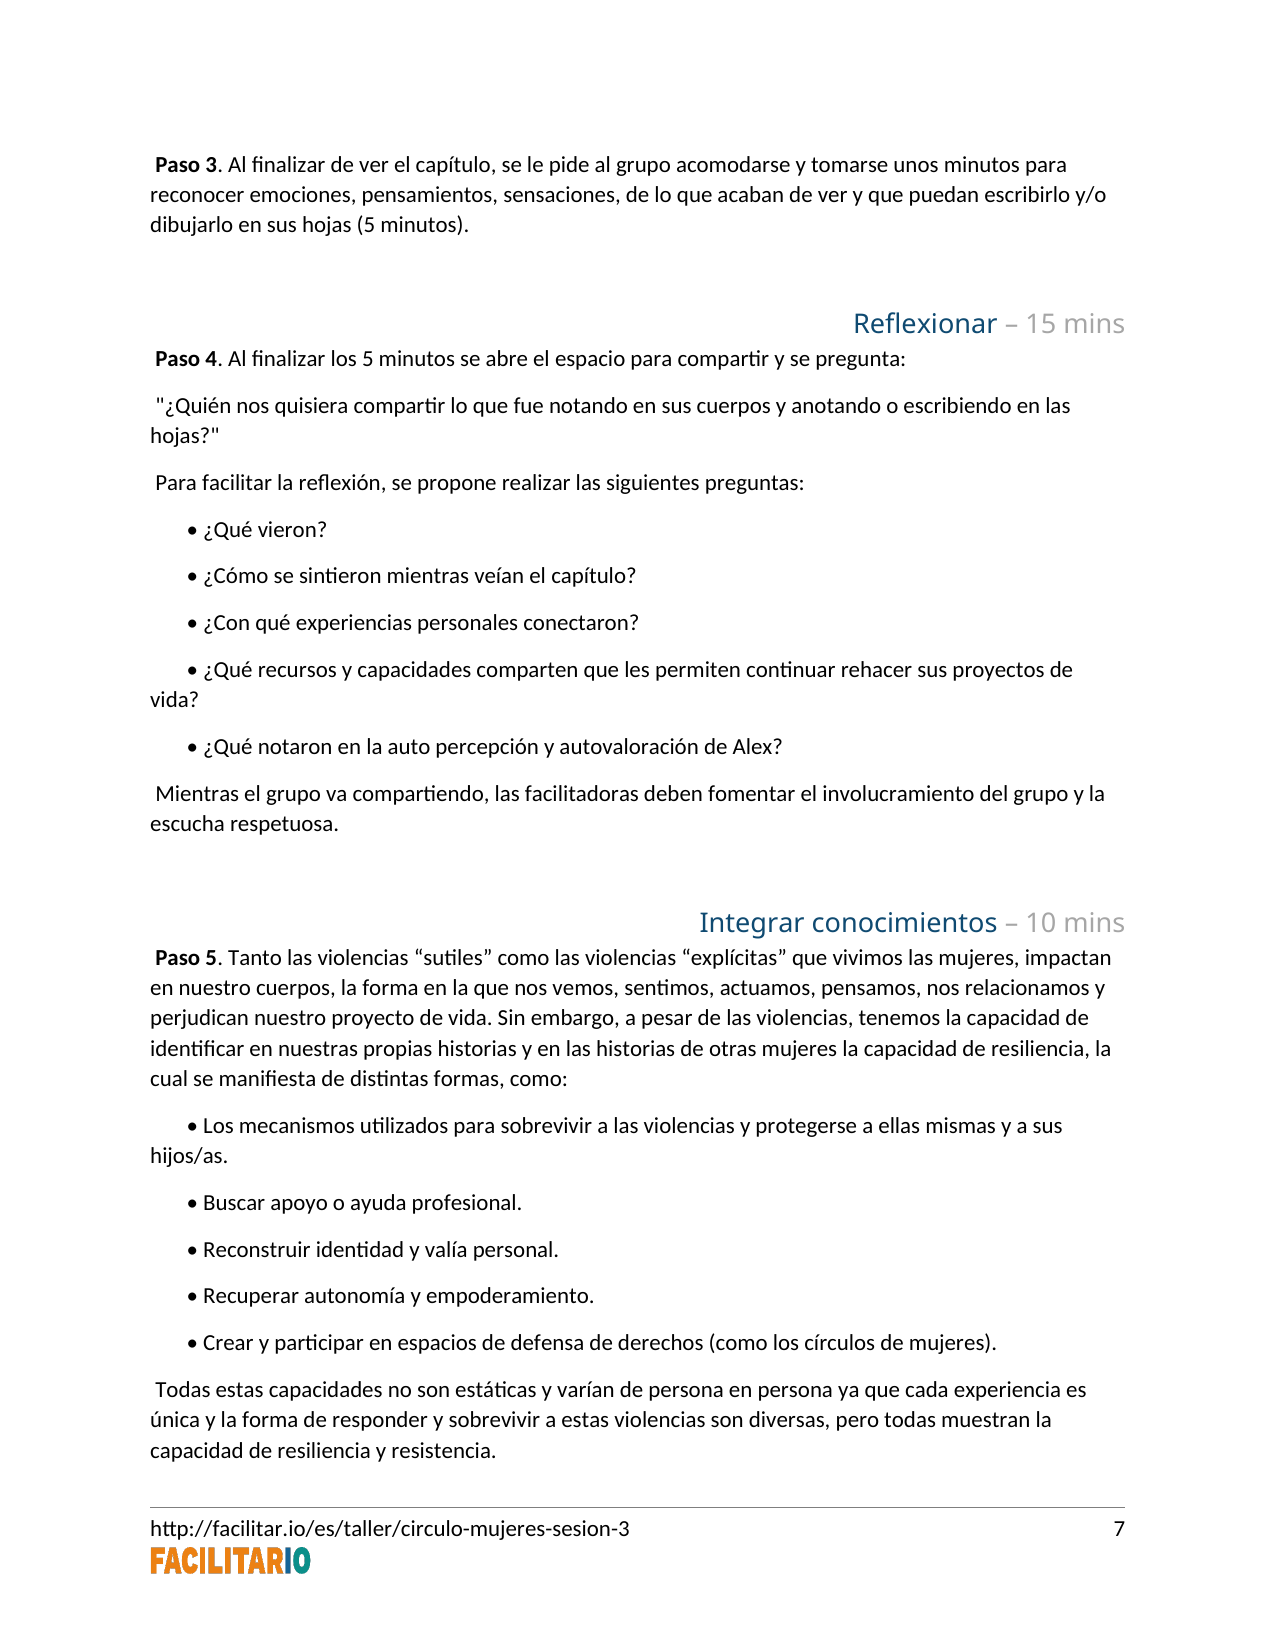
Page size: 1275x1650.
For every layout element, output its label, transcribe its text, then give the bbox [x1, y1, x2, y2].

text • ¿Con qué experiencias personales conectaron? [150, 608, 1125, 637]
text • ¿Cómo se sintieron mientras veían el capítulo? [150, 562, 1125, 590]
text • ¿Qué notaron en la auto percepción y autovaloración de Alex? [150, 732, 1125, 761]
text • ¿Qué recursos y capacidades comparten que les permiten continuar rehacer sus proyectos de vida? [150, 655, 1125, 714]
text Paso 3. Al finalizar de ver el capítulo, se le pide al grupo acomodarse y tomarse unos minutos para reconocer emociones, pensamientos, sensaciones, de lo que acaban de ver y que puedan escribirlo y/o dibujarlo en sus hojas (5 minutos). [150, 150, 1125, 238]
picture [145, 1544, 315, 1576]
text Todas estas capacidades no son estáticas y varían de persona en persona ya que cada experiencia es única y la forma de responder y sobrevivir a estas violencias son diversas, pero todas muestran la capacidad de resiliencia y resistencia. [150, 1375, 1125, 1464]
text Paso 4. Al finalizar los 5 minutos se abre el espacio para compartir y se pregunta: [150, 344, 1125, 372]
text • Recuperar autonomía y empoderamiento. [150, 1282, 1125, 1310]
text Paso 5. Tanto las violencias “sutiles” como las violencias “explícitas” que vivimos las mujeres, impactan en nuestro cuerpos, la forma en la que nos vemos, sentimos, actuamos, pensamos, nos relacionamos y perjudican nuestro proyecto de vida. Sin embargo, a pesar de las violencias, tenemos la capacidad de identificar en nuestras propias historias y en las historias de otras mujeres la capacidad de resiliencia, la cual se manifiesta de distintas formas, como: [150, 943, 1125, 1092]
text "¿Quién nos quisiera compartir lo que fue notando en sus cuerpos y anotando o escribiendo en las hojas?" [150, 391, 1125, 449]
text Para facilitar la reflexión, se propone realizar las siguientes preguntas: [150, 468, 1125, 496]
text Mientras el grupo va compartiendo, las facilitadoras deben fomentar el involucramiento del grupo y la escucha respetuosa. [150, 779, 1125, 838]
subtitle Integrar conocimientos – 10 mins [150, 903, 1125, 940]
text • Los mecanismos utilizados para sobrevivir a las violencias y protegerse a ellas mismas y a sus hijos/as. [150, 1111, 1125, 1169]
text • Crear y participar en espacios de defensa de derechos (como los círculos de mujeres). [150, 1328, 1125, 1357]
text • Reconstruir identidad y valía personal. [150, 1235, 1125, 1263]
text • ¿Qué vieron? [150, 515, 1125, 543]
text • Buscar apoyo o ayuda profesional. [150, 1188, 1125, 1216]
subtitle Reflexionar – 15 mins [150, 304, 1125, 341]
